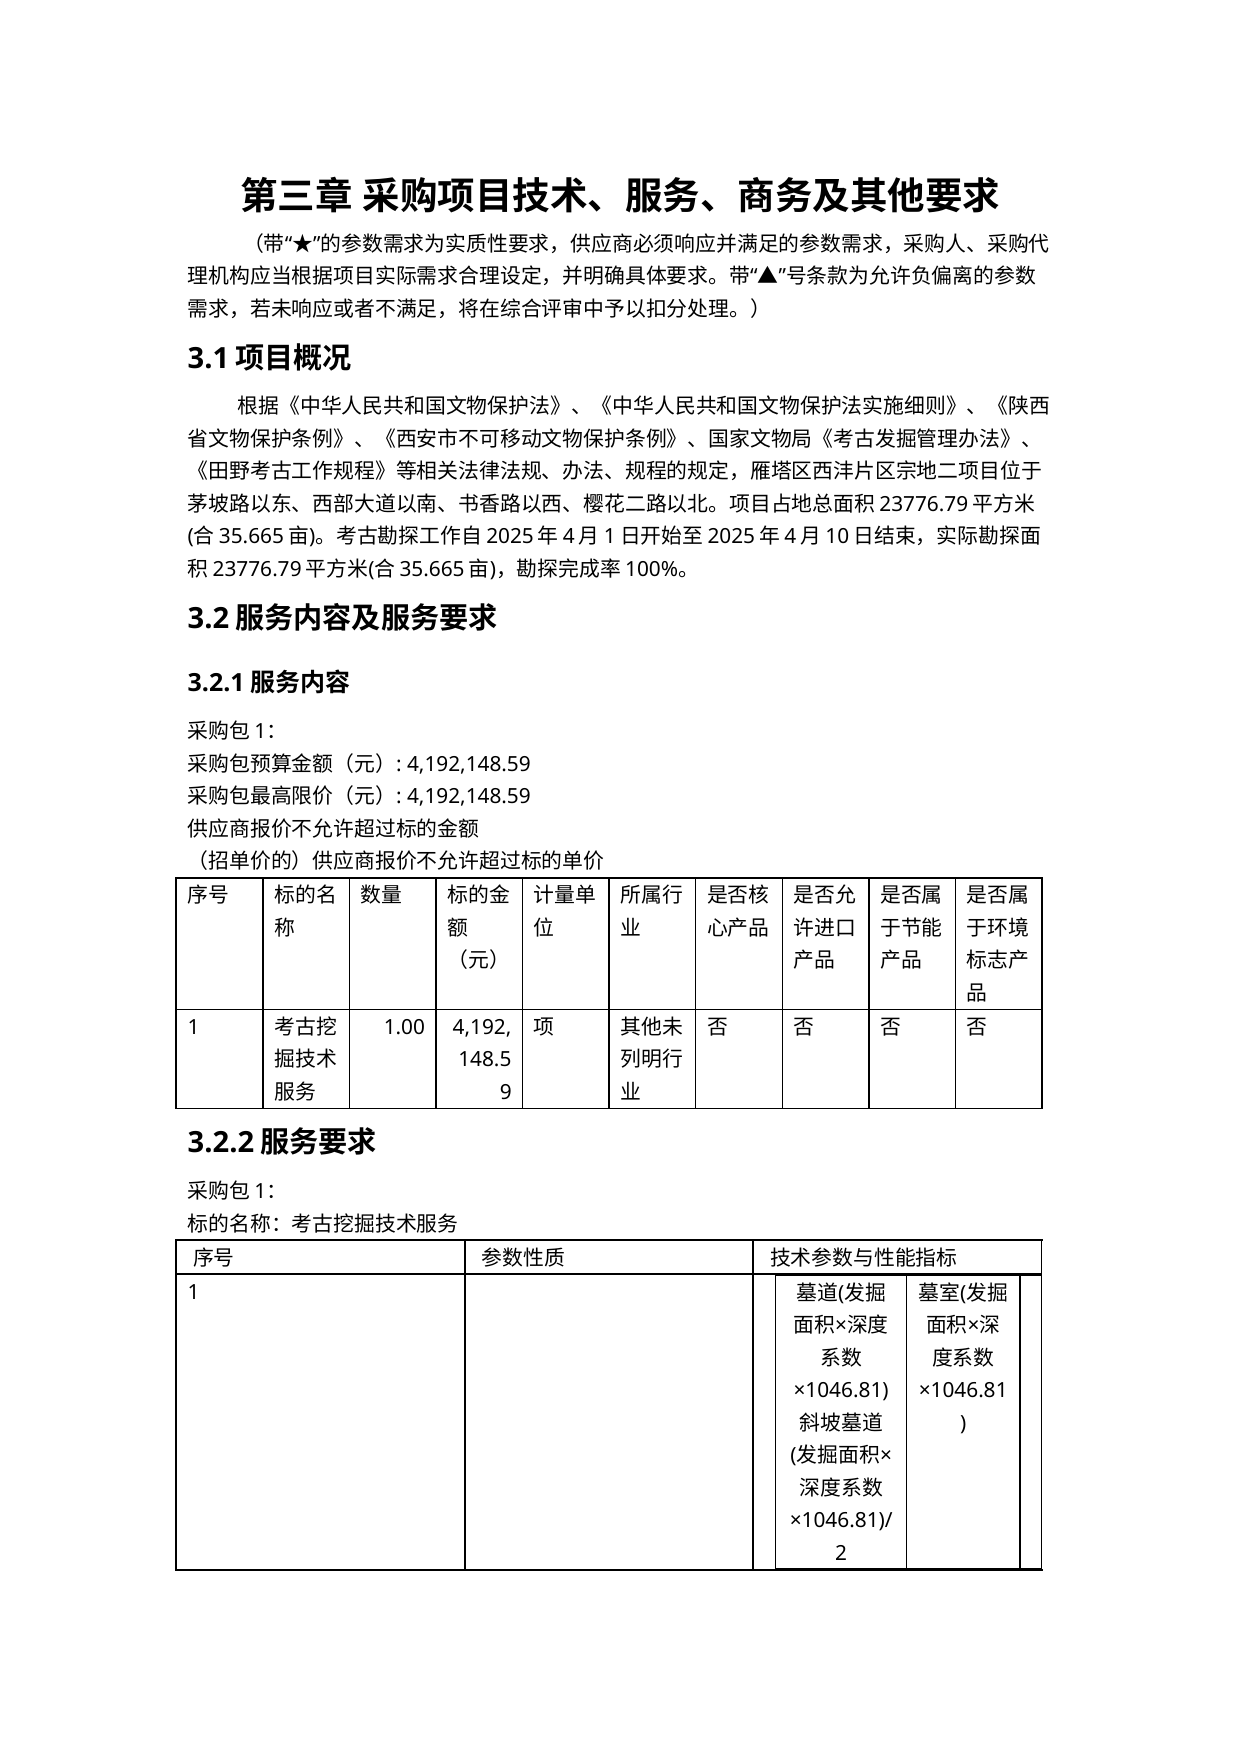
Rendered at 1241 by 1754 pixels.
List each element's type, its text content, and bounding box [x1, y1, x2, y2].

table_header 参数性质 [466, 1241, 752, 1273]
table_cell 4,192,148.59 [437, 1010, 522, 1108]
table_header 计量单位 [523, 879, 608, 1008]
text 3.2.1服务内容 [187, 649, 1053, 714]
text 3.2.2服务要求 [187, 1109, 1053, 1174]
table_cell 1 [177, 1275, 464, 1569]
table_cell 否 [870, 1010, 955, 1108]
table_cell 否 [783, 1010, 868, 1108]
table_cell 考古挖掘技术服务 [264, 1010, 349, 1108]
table_cell 1 [177, 1010, 262, 1108]
text 采购包预算金额（元）: 4,192,148.59 [187, 747, 1053, 779]
text （带“★”的参数需求为实质性要求，供应商必须响应并满足的参数需求，采购人、采购代理机构应当根据项目实际需求合理设定，并明确具体要求。带“▲”号条款为允许负偏离的参数需求，若未响应或者不满足，将在综合评审中予以扣分处理。） [187, 227, 1053, 324]
text 供应商报价不允许超过标的金额 [187, 812, 1053, 844]
table_header 标的名称 [264, 879, 349, 1008]
text 采购包最高限价（元）: 4,192,148.59 [187, 779, 1053, 812]
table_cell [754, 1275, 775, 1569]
text 3.2服务内容及服务要求 [187, 584, 1053, 649]
table_header 序号 [177, 879, 262, 1008]
table_header 是否属于节能产品 [870, 879, 955, 1008]
table_header 是否允许进口产品 [783, 879, 868, 1008]
text 标的名称：考古挖掘技术服务 [187, 1207, 1053, 1239]
text 根据《中华人民共和国文物保护法》、《中华人民共和国文物保护法实施细则》、《陕西省文物保护条例》、《西安市不可移动文物保护条例》、国家文物局《考古发掘管理办法》、《田野考古工作规程》等相关法律法规、办法、规程的规定，雁塔区西沣片区宗地二项目位于茅坡路以东、西部大道以南、书香路以西、樱花二路以北。项目占地总面积23776.79平方米(合35.665亩)。考古勘探工作自2025年4月1日开始至2025年4月10日结束，实际勘探面积23776.79平方米(合35.665亩)，勘探完成率100%。 [187, 389, 1053, 584]
text 采购包1： [187, 1174, 1053, 1207]
text 3.1项目概况 [187, 324, 1053, 389]
table_cell 其他未列明行业 [610, 1010, 695, 1108]
table_header 数量 [350, 879, 435, 1008]
text 采购包1： [187, 714, 1053, 747]
table_header 标的金额 （元） [437, 879, 522, 1008]
table_cell 1.00 [350, 1010, 435, 1108]
table_cell [466, 1275, 752, 1569]
table_cell 项 [523, 1010, 608, 1108]
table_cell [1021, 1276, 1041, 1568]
text （招单价的）供应商报价不允许超过标的单价 [187, 844, 1053, 877]
table_header 所属行业 [610, 879, 695, 1008]
table_header 技术参数与性能指标 [754, 1241, 1041, 1273]
table_cell 否 [696, 1010, 782, 1108]
table_header 是否核心产品 [696, 879, 782, 1008]
table_header 是否属于环境标志产品 [956, 879, 1041, 1008]
table_header 序号 [177, 1241, 464, 1273]
table_cell 否 [956, 1010, 1041, 1108]
text 第三章 采购项目技术、服务、商务及其他要求 [187, 162, 1053, 227]
